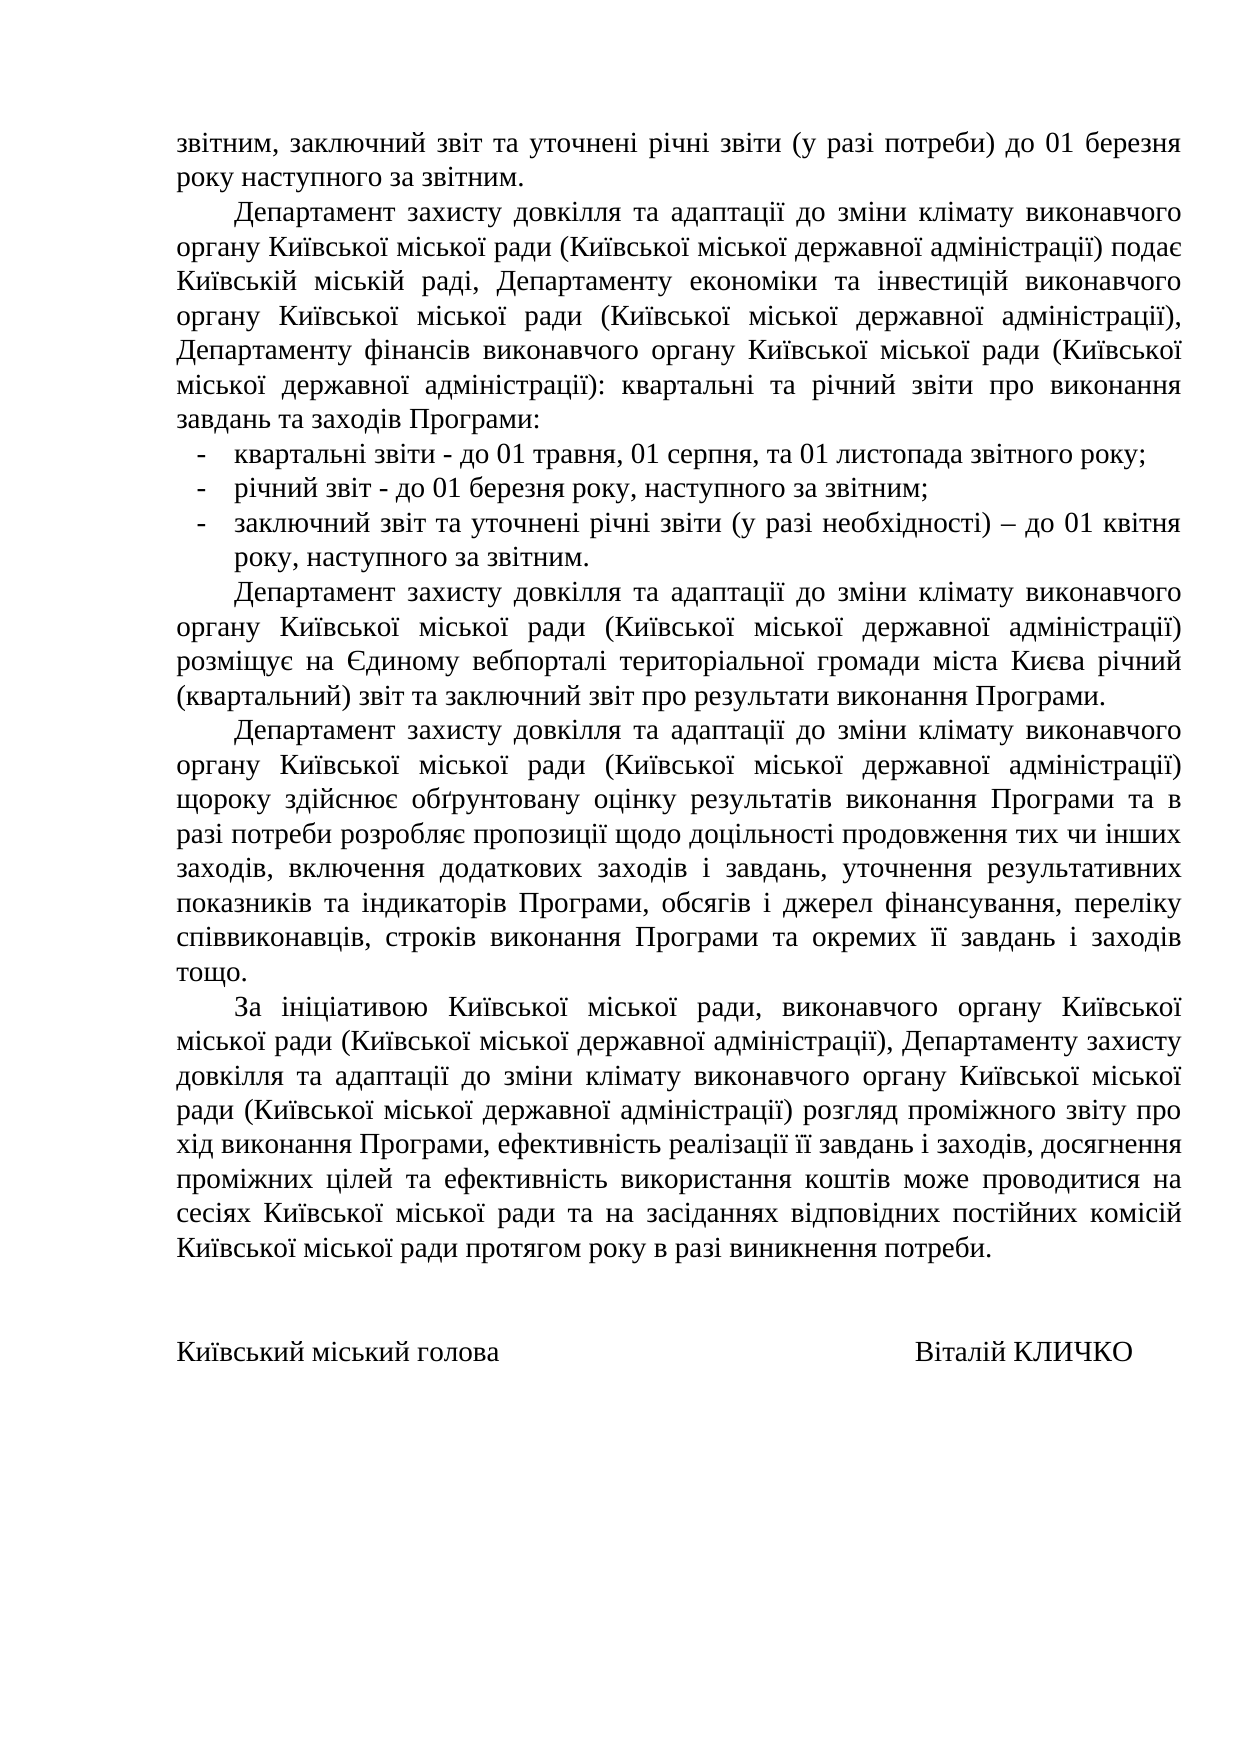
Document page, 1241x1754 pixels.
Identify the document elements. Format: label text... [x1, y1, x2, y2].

text Київський міський голова Віталій КЛИЧКО [176, 1334, 1183, 1367]
text Департамент захисту довкілля та адаптації до зміни клімату виконавчого органу Київської міської ради (Київської міської державної адміністрації) щороку здійснює обґрунтовану оцінку результатів виконання Програми та в разі потреби розробляє пропозиції щодо доцільності продовження тих чи інших заходів, включення додаткових заходів і завдань, уточнення результативних показників та індикаторів Програми, обсягів і джерел фінансування, переліку співвиконавців, строків виконання Програми та окремих її завдань і заходів тощо. [176, 712, 1183, 987]
list річний звіт - до 01 березня року, наступного за звітним; [196, 471, 1183, 504]
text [176, 125, 1183, 193]
text За ініціативою Київської міської ради, виконавчого органу Київської міської ради (Київської міської державної адміністрації), Департаменту захисту довкілля та адаптації до зміни клімату виконавчого органу Київської міської ради (Київської міської державної адміністрації) розгляд проміжного звіту про хід виконання Програми, ефективність реалізації її завдань і заходів, досягнення проміжних цілей та ефективність використання коштів може проводитися на сесіях Київської міської ради та на засіданнях відповідних постійних комісій Київської міської ради протягом року в разі виникнення потреби. [176, 989, 1183, 1263]
text Департамент захисту довкілля та адаптації до зміни клімату виконавчого органу Київської міської ради (Київської міської державної адміністрації) розміщує на Єдиному вебпорталі територіальної громади міста Києва річний (квартальний) звіт та заключний звіт про результати виконання Програми. [176, 574, 1183, 711]
list квартальні звіти - до 01 травня, 01 серпня, та 01 листопада звітного року; [196, 436, 1183, 469]
list заключний звіт та уточнені річні звіти (у разі необхідності) ‒ до 01 квітня року, наступного за звітним. [196, 505, 1183, 573]
text Департамент захисту довкілля та адаптації до зміни клімату виконавчого органу Київської міської ради (Київської міської державної адміністрації) подає Київській міській раді, Департаменту економіки та інвестицій виконавчого органу Київської міської ради (Київської міської державної адміністрації), Департаменту фінансів виконавчого органу Київської міської ради (Київської міської державної адміністрації): квартальні та річний звіти про виконання завдань та заходів Програми: [176, 194, 1183, 435]
